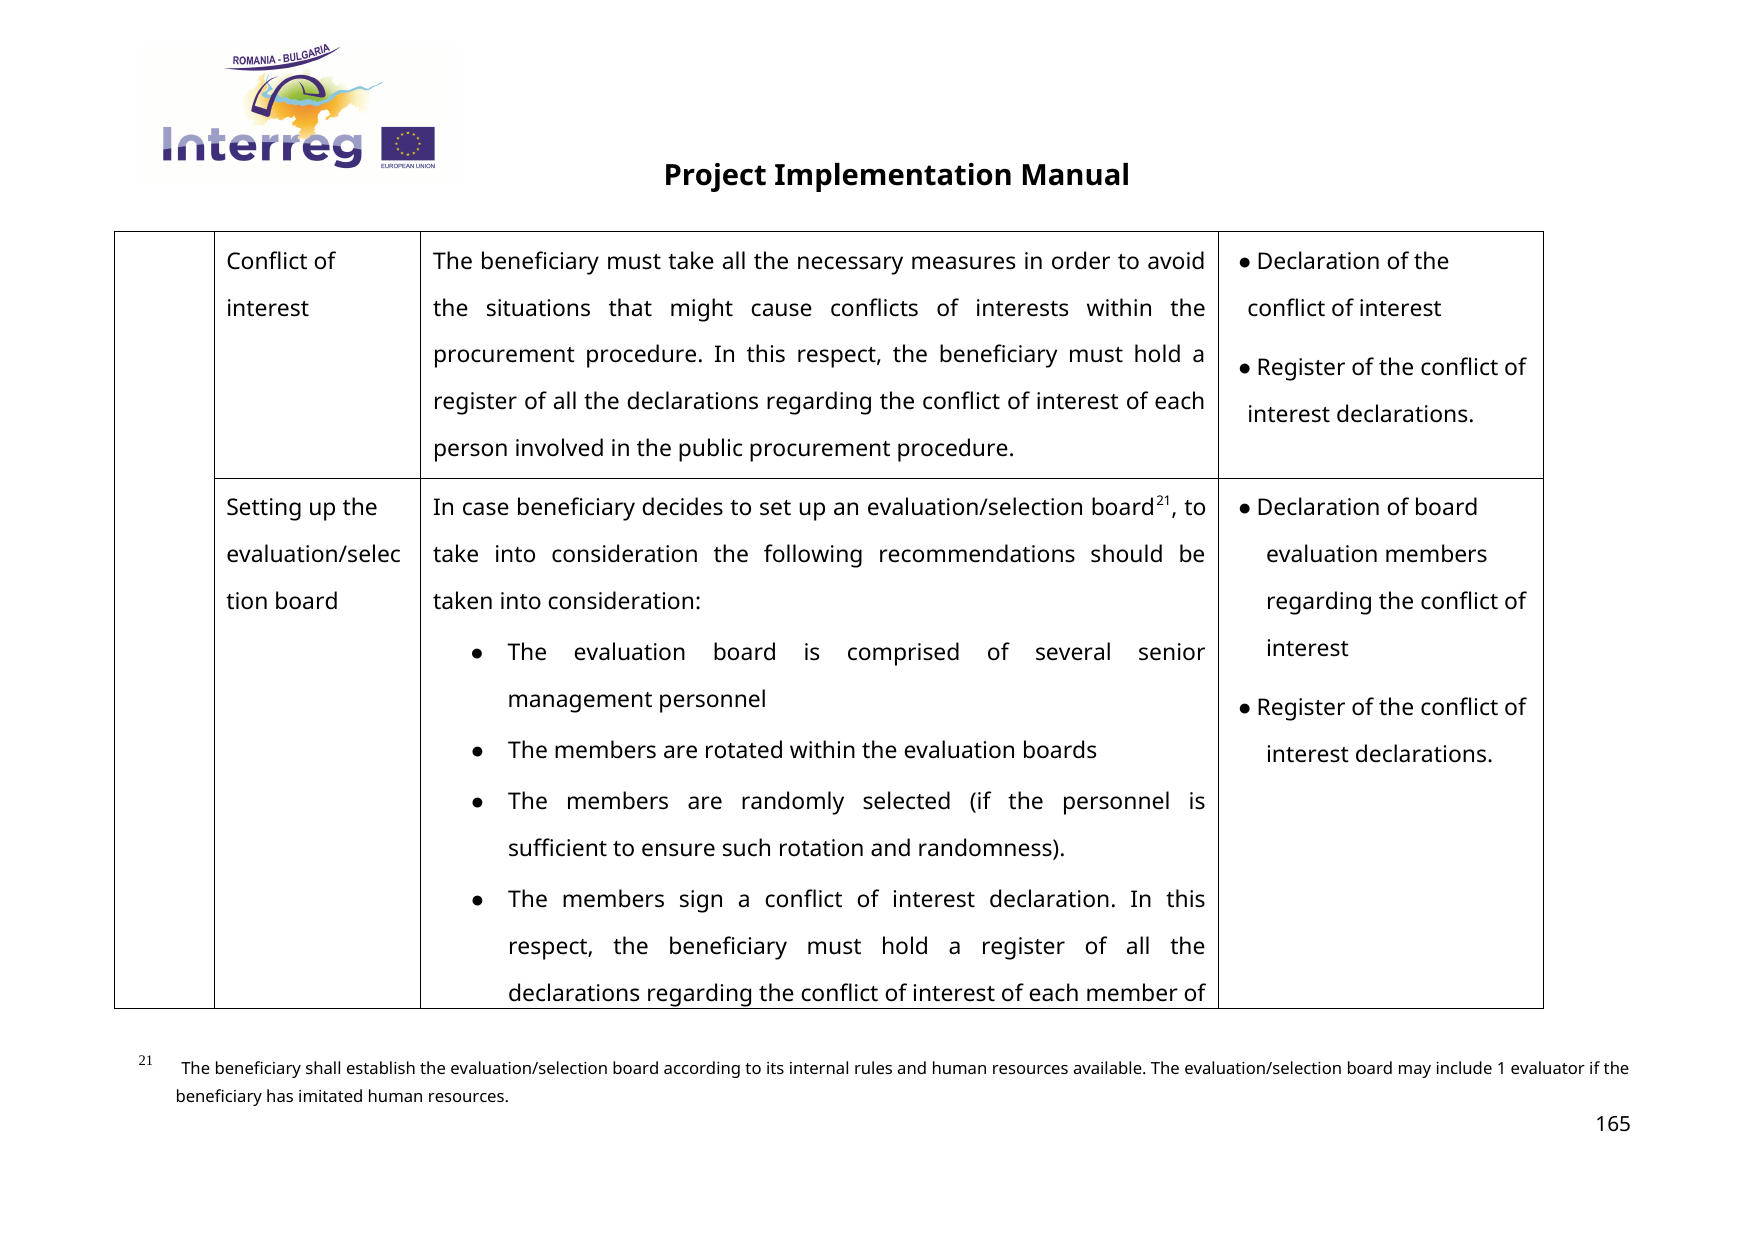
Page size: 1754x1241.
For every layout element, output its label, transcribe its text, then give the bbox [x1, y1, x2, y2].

picture [138, 44, 461, 185]
table_cell Conflict of interest [215, 232, 420, 478]
table_cell Declaration of board evaluation members regarding the conflict of interest Register of the conflict of interest declarations. [1219, 479, 1543, 1008]
table_cell The beneficiary must take all the necessary measures in order to avoid the situations that might cause conflicts of interests within the procurement procedure. In this respect, the beneficiary must hold a register of all the declarations regarding the conflict of interest of each person involved in the public procurement procedure. [421, 232, 1218, 478]
table_cell Setting up the evaluation/selection board [215, 479, 420, 1008]
table_cell Declaration of the conflict of interest Register of the conflict of interest declarations. [1219, 232, 1543, 478]
